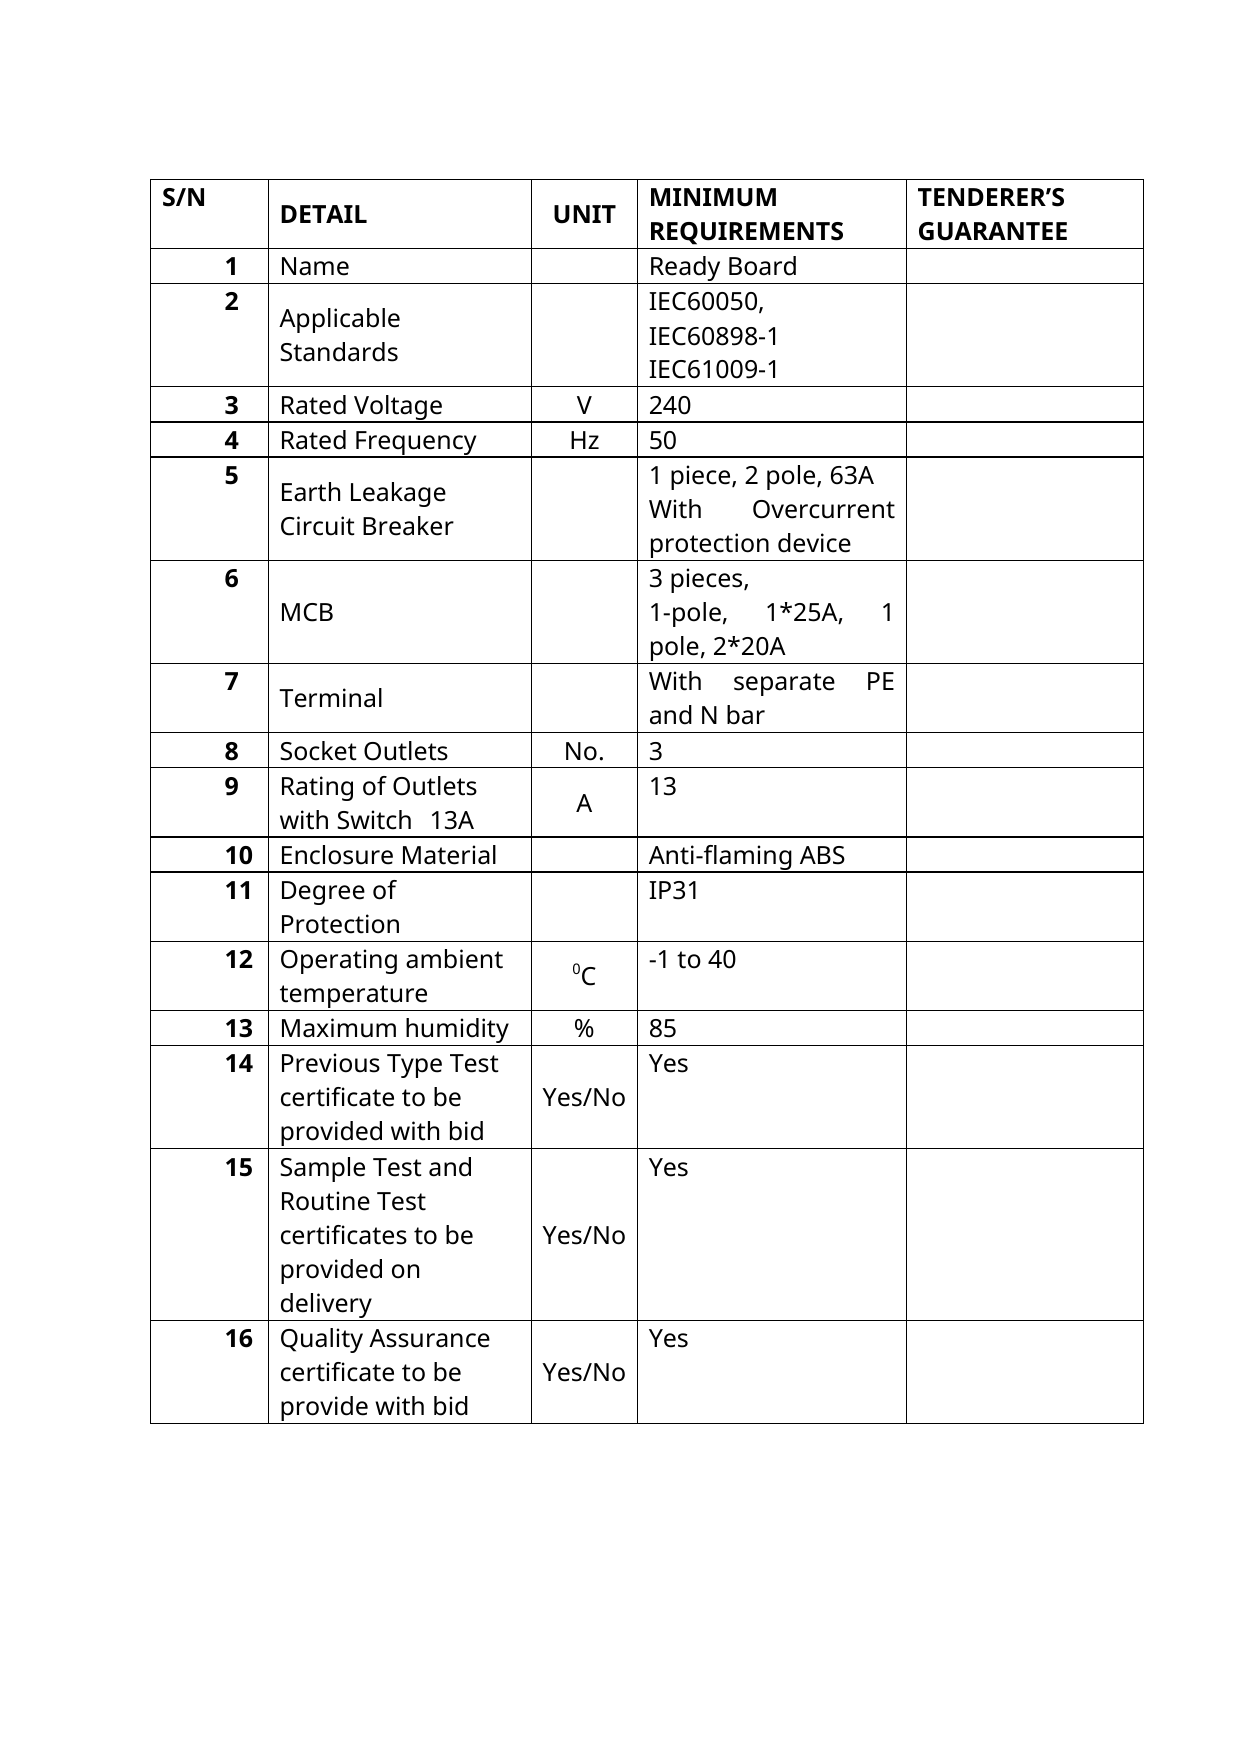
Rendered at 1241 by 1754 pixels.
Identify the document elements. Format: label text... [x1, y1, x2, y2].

table_cell [532, 284, 637, 386]
table_cell Maximum humidity [269, 1011, 531, 1045]
table_cell [151, 664, 268, 732]
table_header TENDERER’S GUARANTEE [907, 180, 1143, 248]
table_cell [907, 733, 1143, 767]
table_header MINIMUM REQUIREMENTS [638, 180, 906, 248]
table_cell Earth Leakage Circuit Breaker [269, 458, 531, 560]
table_cell 3 [638, 733, 906, 767]
table_cell Terminal [269, 664, 531, 732]
table_cell MCB [269, 561, 531, 663]
table_cell 240 [638, 387, 906, 421]
table_cell [151, 284, 268, 386]
table_cell % [532, 1011, 637, 1045]
table_cell [151, 387, 268, 421]
table_cell [532, 838, 637, 871]
table_cell [151, 733, 268, 767]
table_cell [907, 1046, 1143, 1148]
table_cell With separate PE and N bar [638, 664, 906, 732]
table_cell Degree of Protection [269, 873, 531, 941]
table_cell Yes [638, 1321, 906, 1423]
table_cell 50 [638, 423, 906, 456]
table_cell [907, 423, 1143, 456]
table_cell [907, 873, 1143, 941]
table_cell [151, 1149, 268, 1319]
table_cell [907, 561, 1143, 663]
table_cell [151, 1011, 268, 1045]
table_cell [151, 873, 268, 941]
table_cell [907, 942, 1143, 1010]
table_cell [907, 768, 1143, 836]
table_cell [907, 838, 1143, 871]
table_cell [151, 423, 268, 456]
table_cell -1 to 40 [638, 942, 906, 1010]
table_cell 85 [638, 1011, 906, 1045]
table_cell Rated Frequency [269, 423, 531, 456]
table_cell [907, 387, 1143, 421]
table_cell Hz [532, 423, 637, 456]
table_cell Yes/No [532, 1149, 637, 1319]
table_cell Quality Assurance certificate to be provide with bid [269, 1321, 531, 1423]
table_cell [907, 1321, 1143, 1423]
table_cell Name [269, 249, 531, 283]
table_cell [532, 561, 637, 663]
table_cell Applicable Standards [269, 284, 531, 386]
table_cell V [532, 387, 637, 421]
table_cell A [532, 768, 637, 836]
table_header DETAIL [269, 180, 531, 248]
table_cell No. [532, 733, 637, 767]
table_header UNIT [532, 180, 637, 248]
table_cell Ready Board [638, 249, 906, 283]
table_cell Sample Test and Routine Test certificates to be provided on delivery [269, 1149, 531, 1319]
table_cell [907, 458, 1143, 560]
table_cell [151, 1046, 268, 1148]
table_cell Enclosure Material [269, 838, 531, 871]
table_cell 13 [638, 768, 906, 836]
table_cell Anti-flaming ABS [638, 838, 906, 871]
table_cell 0C [532, 942, 637, 1010]
table_cell IEC60050, IEC60898-1 IEC61009-1 [638, 284, 906, 386]
table_cell Yes/No [532, 1321, 637, 1423]
table_cell [907, 249, 1143, 283]
table_cell [151, 249, 268, 283]
table_cell IP31 [638, 873, 906, 941]
table_cell [151, 561, 268, 663]
table_cell Rating of Outlets with Switch 13A [269, 768, 531, 836]
table_cell [532, 458, 637, 560]
table_cell [532, 873, 637, 941]
table_cell Previous Type Test certificate to be provided with bid [269, 1046, 531, 1148]
table_cell Yes [638, 1149, 906, 1319]
table_header S/N [151, 180, 268, 248]
table_cell Operating ambient temperature [269, 942, 531, 1010]
table_cell [907, 1149, 1143, 1319]
table_cell [532, 664, 637, 732]
table_cell [907, 664, 1143, 732]
table_cell [907, 284, 1143, 386]
table_cell Rated Voltage [269, 387, 531, 421]
table_cell Yes/No [532, 1046, 637, 1148]
table_cell [907, 1011, 1143, 1045]
table_cell 1 piece, 2 pole, 63A With Overcurrent protection device [638, 458, 906, 560]
table_cell Socket Outlets [269, 733, 531, 767]
table_cell [151, 458, 268, 560]
table_cell [532, 249, 637, 283]
table_cell [151, 768, 268, 836]
table_cell 3 pieces, 1-pole, 1*25A, 1 pole, 2*20A [638, 561, 906, 663]
table_cell [151, 838, 268, 871]
table_cell Yes [638, 1046, 906, 1148]
table_cell [151, 942, 268, 1010]
table_cell [151, 1321, 268, 1423]
